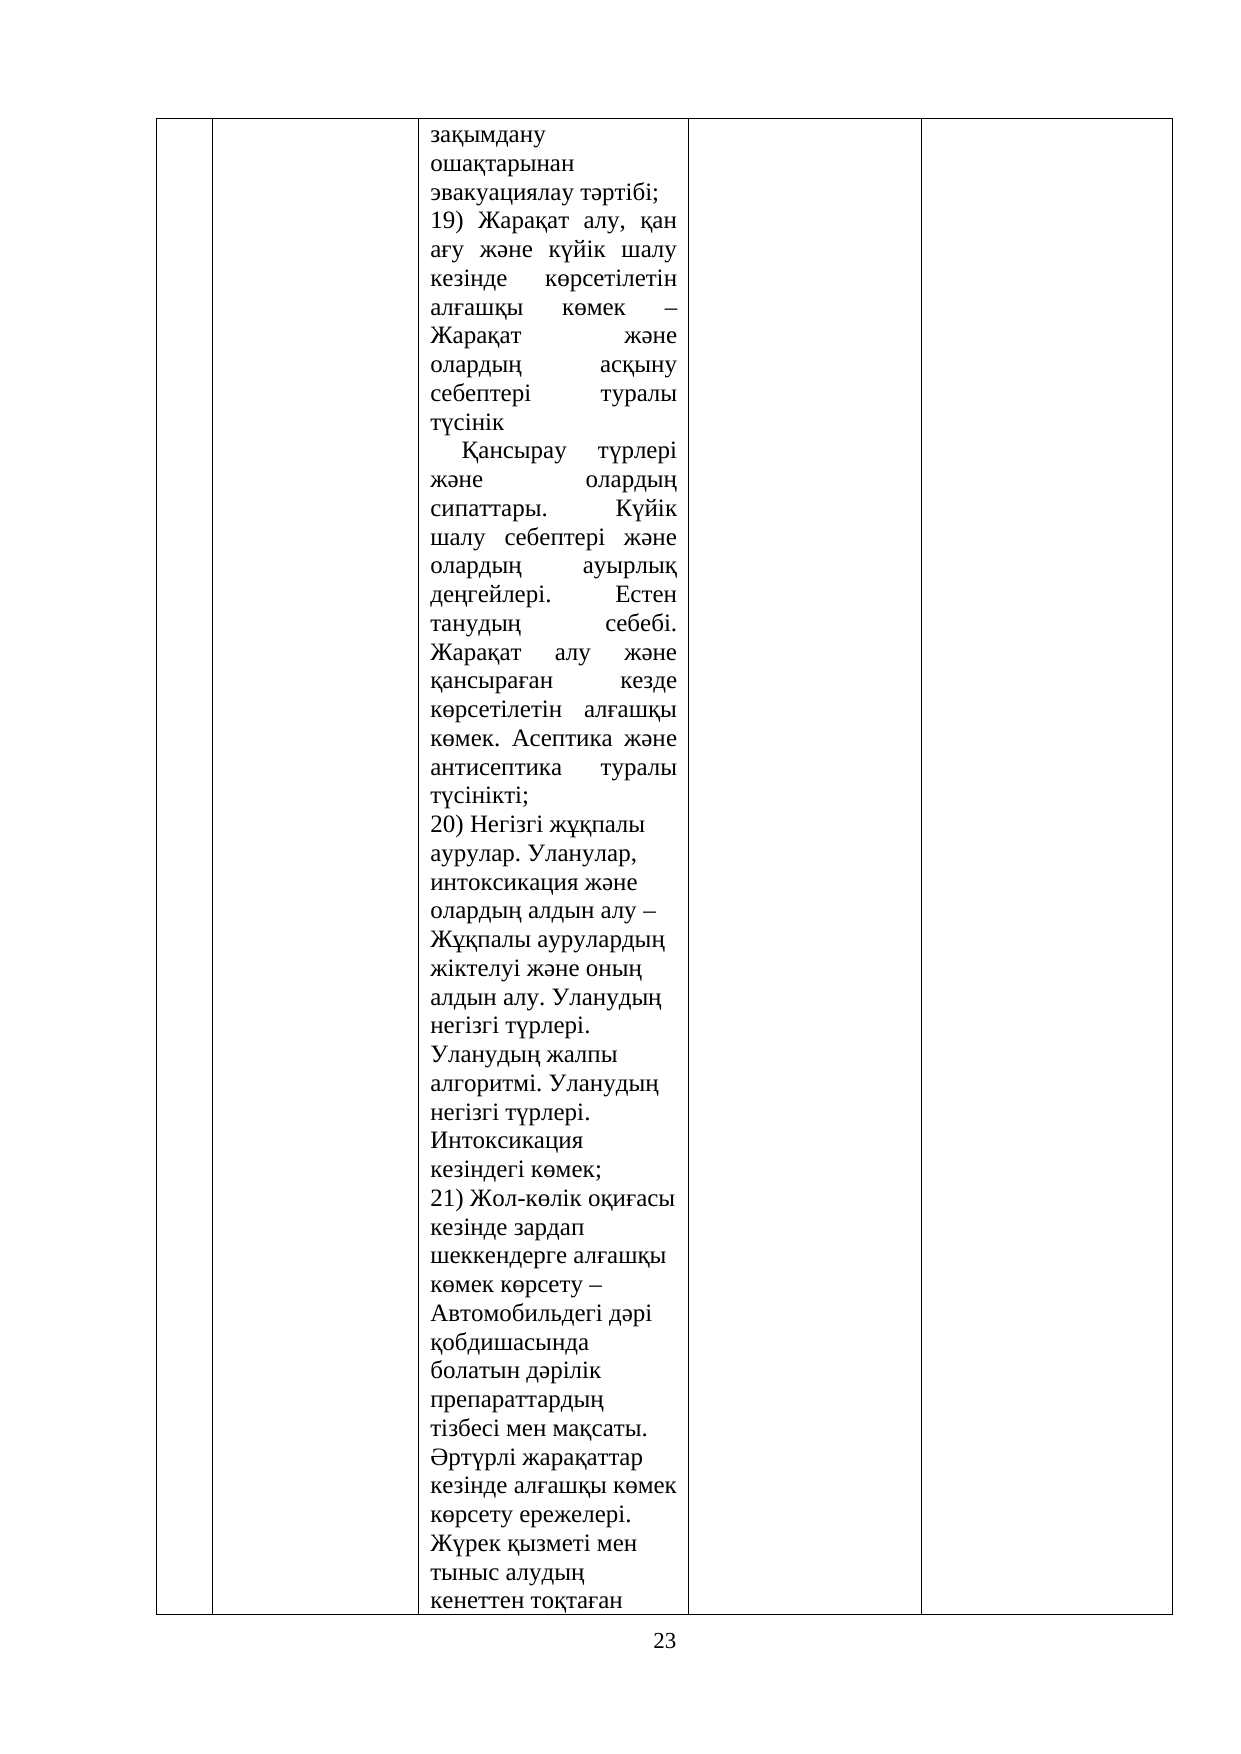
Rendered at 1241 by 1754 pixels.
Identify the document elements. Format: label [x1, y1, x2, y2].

table_cell [922, 119, 1172, 1614]
table_cell [689, 119, 921, 1614]
